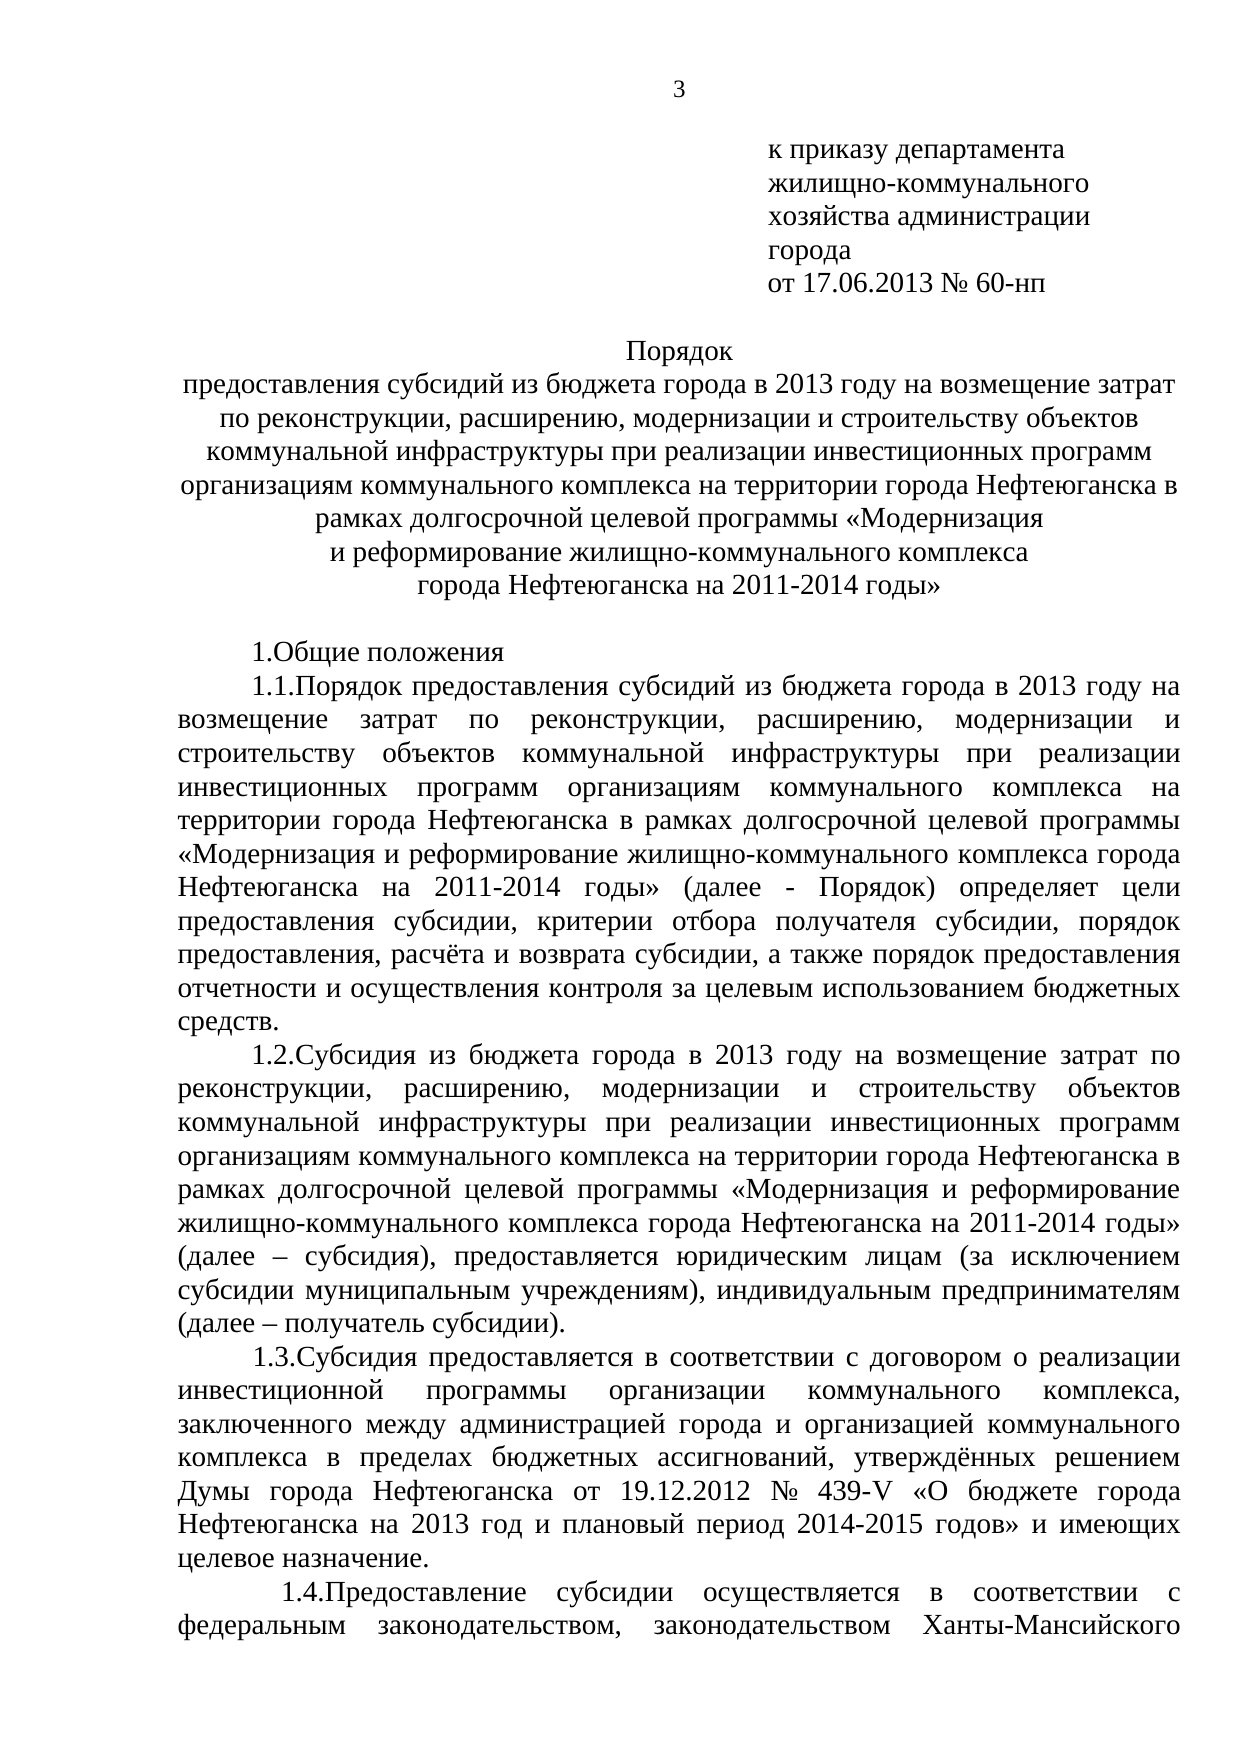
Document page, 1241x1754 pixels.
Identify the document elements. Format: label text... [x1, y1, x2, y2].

text 1.Общие положения [177, 634, 1181, 668]
text города Нефтеюганска на 2011-2014 годы» [177, 567, 1181, 601]
title к приказу департамента [768, 131, 1181, 165]
title жилищно-коммунального хозяйства администрации города [768, 165, 1181, 266]
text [177, 1574, 1181, 1641]
text предоставления субсидий из бюджета города в 2013 году на возмещение затрат по реконструкции, расширению, модернизации и строительству объектов коммунальной инфраструктуры при реализации инвестиционных программ организациям коммунального комплекса на территории города Нефтеюганска в рамках долгосрочной целевой программы «Модернизация [177, 366, 1181, 534]
text 1.2.Субсидия из бюджета города в 2013 году на возмещение затрат по реконструкции, расширению, модернизации и строительству объектов коммунальной инфраструктуры при реализации инвестиционных программ организациям коммунального комплекса на территории города Нефтеюганска в рамках долгосрочной целевой программы «Модернизация и реформирование жилищно-коммунального комплекса города Нефтеюганска на 2011-2014 годы» (далее – субсидия), предоставляется юридическим лицам (за исключением субсидии муниципальным учреждениям), индивидуальным предпринимателям (далее – получатель субсидии). [177, 1037, 1181, 1339]
text Порядок [177, 333, 1181, 366]
text и реформирование жилищно-коммунального комплекса [177, 534, 1181, 567]
title от 17.06.2013 № 60-нп [177, 266, 1181, 299]
text 1.1.Порядок предоставления субсидий из бюджета города в 2013 году на возмещение затрат по реконструкции, расширению, модернизации и строительству объектов коммунальной инфраструктуры при реализации инвестиционных программ организациям коммунального комплекса на территории города Нефтеюганска в рамках долгосрочной целевой программы «Модернизация и реформирование жилищно-коммунального комплекса города Нефтеюганска на 2011-2014 годы» (далее - Порядок) определяет цели предоставления субсидии, критерии отбора получателя субсидии, порядок предоставления, расчёта и возврата субсидии, а также порядок предоставления отчетности и осуществления контроля за целевым использованием бюджетных средств. [177, 668, 1181, 1037]
text 1.3.Субсидия предоставляется в соответствии с договором о реализации инвестиционной программы организации коммунального комплекса, заключенного между администрацией города и организацией коммунального комплекса в пределах бюджетных ассигнований, утверждённых решением Думы города Нефтеюганска от 19.12.2012 № 439-V «О бюджете города Нефтеюганска на 2013 год и плановый период 2014-2015 годов» и имеющих целевое назначение. [177, 1339, 1181, 1574]
